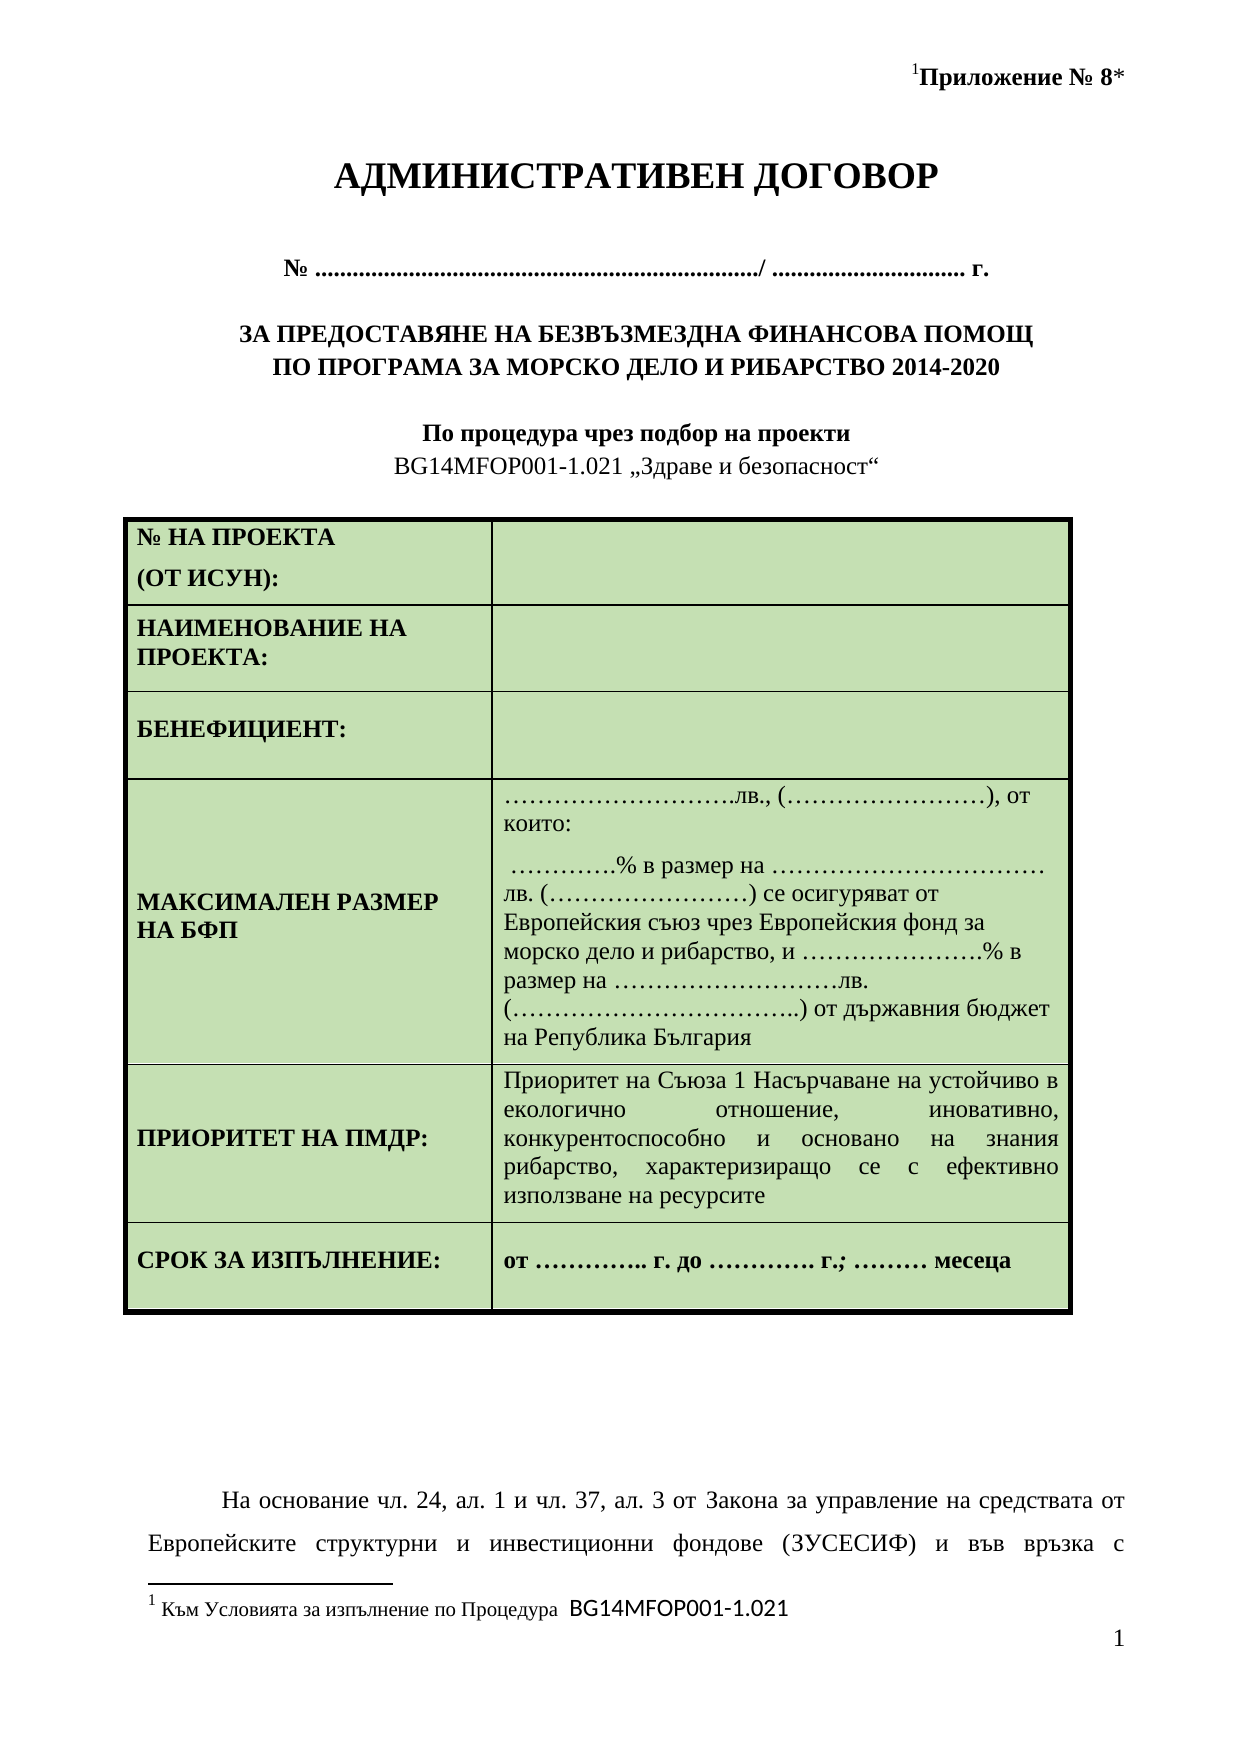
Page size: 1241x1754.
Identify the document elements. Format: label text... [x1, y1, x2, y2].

text BG14MFOP001-1.021 „Здраве и безопасност“ [148, 451, 1125, 479]
table_cell ……………………….лв., (……………………), от които: ………….% в размер на ……………………………лв. (……………………) се осигуряват от Европейския съюз чрез Европейския фонд за морско дело и рибарство, и ………………….% в размер на ………………………лв. (……………………………..) от държавния бюджет на Република България [493, 780, 1068, 1063]
table_cell БЕНЕФИЦИЕНТ: [128, 692, 491, 778]
table_cell от ………….. г. до …………. г.; ……… месеца [493, 1223, 1068, 1308]
table_cell [493, 606, 1068, 691]
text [148, 1485, 1125, 1557]
text ЗА ПРЕДОСТАВЯНЕ НА БЕЗВЪЗМЕЗДНА ФИНАНСОВА ПОМОЩ [148, 319, 1125, 347]
table_header № НА ПРОЕКТА (ОТ ИСУН): [128, 522, 491, 604]
text По процедура чрез подбор на проекти [148, 418, 1125, 447]
table_cell МАКСИМАЛЕН РАЗМЕР НА БФП [128, 780, 491, 1063]
text ПО ПРОГРАМА ЗА МОРСКО ДЕЛО И РИБАРСТВО 2014-2020 [148, 352, 1125, 381]
table_cell СРОК ЗА ИЗПЪЛНЕНИЕ: [128, 1223, 491, 1308]
table_cell НАИМЕНОВАНИЕ НА ПРОЕКТА: [128, 606, 491, 691]
text АДМИНИСТРАТИВЕН ДОГОВОР [148, 153, 1125, 197]
table_cell ПРИОРИТЕТ НА ПМДР: [128, 1065, 491, 1221]
text № ......................................................................./ ............................... г. [148, 253, 1125, 281]
text Приложение № 8* [148, 59, 1125, 91]
table_cell [493, 692, 1068, 778]
table_cell Приоритет на Съюза 1 Насърчаване на устойчиво в екологично отношение, иновативно, конкурентоспособно и основано на знания рибарство, характеризиращо се с ефективно използване на ресурсите [493, 1065, 1068, 1221]
table_header [493, 522, 1068, 604]
